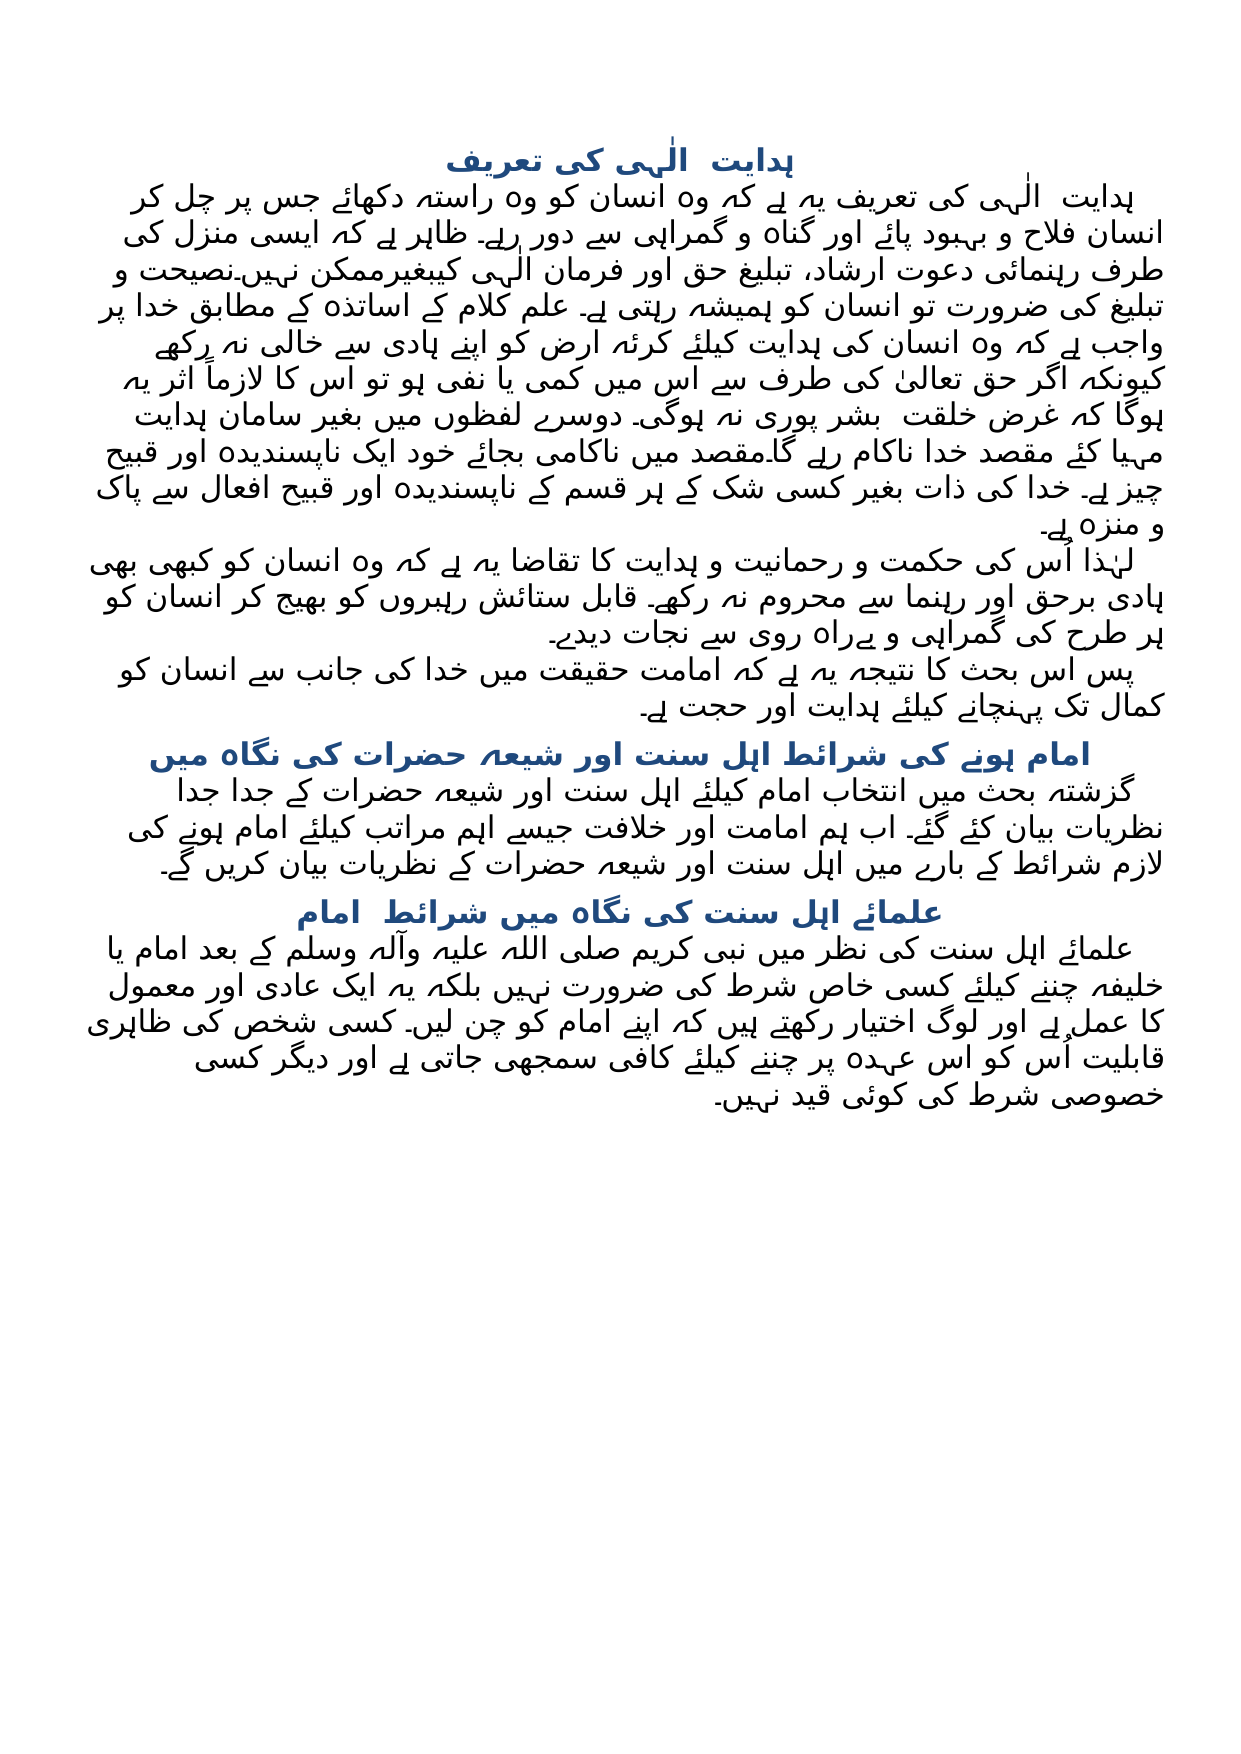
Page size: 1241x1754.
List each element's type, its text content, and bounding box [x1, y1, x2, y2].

text گزشتہ بحث میں انتخاب امام کیلئے اہل سنت اور شیعہ حضرات کے جدا جدا نظریات بیان کئے گئے۔ اب ہم امامت اور خلافت جیسے اہم مراتب کیلئے امام ہونے کی لازم شرائط کے بارے میں اہل سنت اور شیعہ حضرات کے نظریات بیان کریں گے۔ [75, 773, 1165, 882]
text پس اس بحث کا نتیجہ یہ ہے کہ امامت حقیقت میں خدا کی جانب سے انسان کو کمال تک پہنچانے کیلئے ہدایت اور حجت ہے۔ [75, 651, 1165, 724]
text لہٰذا اُس کی حکمت و رحمانیت و ہدایت کا تقاضا یہ ہے کہ وہ انسان کو کبھی بھی ہادی برحق اور رہنما سے محروم نہ رکھے۔ قابل ستائش رہبروں کو بھیج کر انسان کو ہر طرح کی گمراہی و بےراہ روی سے نجات دیدے۔ [75, 542, 1165, 651]
subtitle علمائے اہل سنت کی نگاہ میں شرائط امام [75, 894, 1165, 931]
subtitle ہدایت الٰہی کی تعریف [75, 142, 1165, 178]
text علمائے اہل سنت کی نظر میں نبی کریم صلی اللہ علیہ وآلہ وسلم کے بعد امام یا خلیفہ چننے کیلئے کسی خاص شرط کی ضرورت نہیں بلکہ یہ ایک عادی اور معمول کا عمل ہے اور لوگ اختیار رکھتے ہیں کہ اپنے امام کو چن لیں۔ کسی شخص کی ظاہری قابلیت اُس کو اس عہدہ پر چننے کیلئے کافی سمجھی جاتی ہے اور دیگر کسی خصوصی شرط کی کوئی قید نہیں۔ [75, 931, 1165, 1112]
text ہدایت الٰہی کی تعریف یہ ہے کہ وہ انسان کو وہ راستہ دکھائے جس پر چل کر انسان فلاح و بہبود پائے اور گناہ و گمراہی سے دور رہے۔ ظاہر ہے کہ ایسی منزل کی طرف رہنمائی دعوت ارشاد، تبلیغ حق اور فرمان الٰہی کیبغیرممکن نہیں۔نصیحت و تبلیغ کی ضرورت تو انسان کو ہمیشہ رہتی ہے۔ علم کلام کے اساتذہ کے مطابق خدا پر واجب ہے کہ وہ انسان کی ہدایت کیلئے کرئہ ارض کو اپنے ہادی سے خالی نہ رکھے کیونکہ اگر حق تعالیٰ کی طرف سے اس میں کمی یا نفی ہو تو اس کا لازماً اثر یہ ہوگا کہ غرض خلقت بشر پوری نہ ہوگی۔ دوسرے لفظوں میں بغیر سامان ہدایت مہیا کئے مقصد خدا ناکام رہے گا۔مقصد میں ناکامی بجائے خود ایک ناپسندیدہ اور قبیح چیز ہے۔ خدا کی ذات بغیر کسی شک کے ہر قسم کے ناپسندیدہ اور قبیح افعال سے پاک و منزہ ہے۔ [75, 178, 1165, 542]
subtitle امام ہونے کی شرائط اہل سنت اور شیعہ حضرات کی نگاہ میں [75, 736, 1165, 773]
